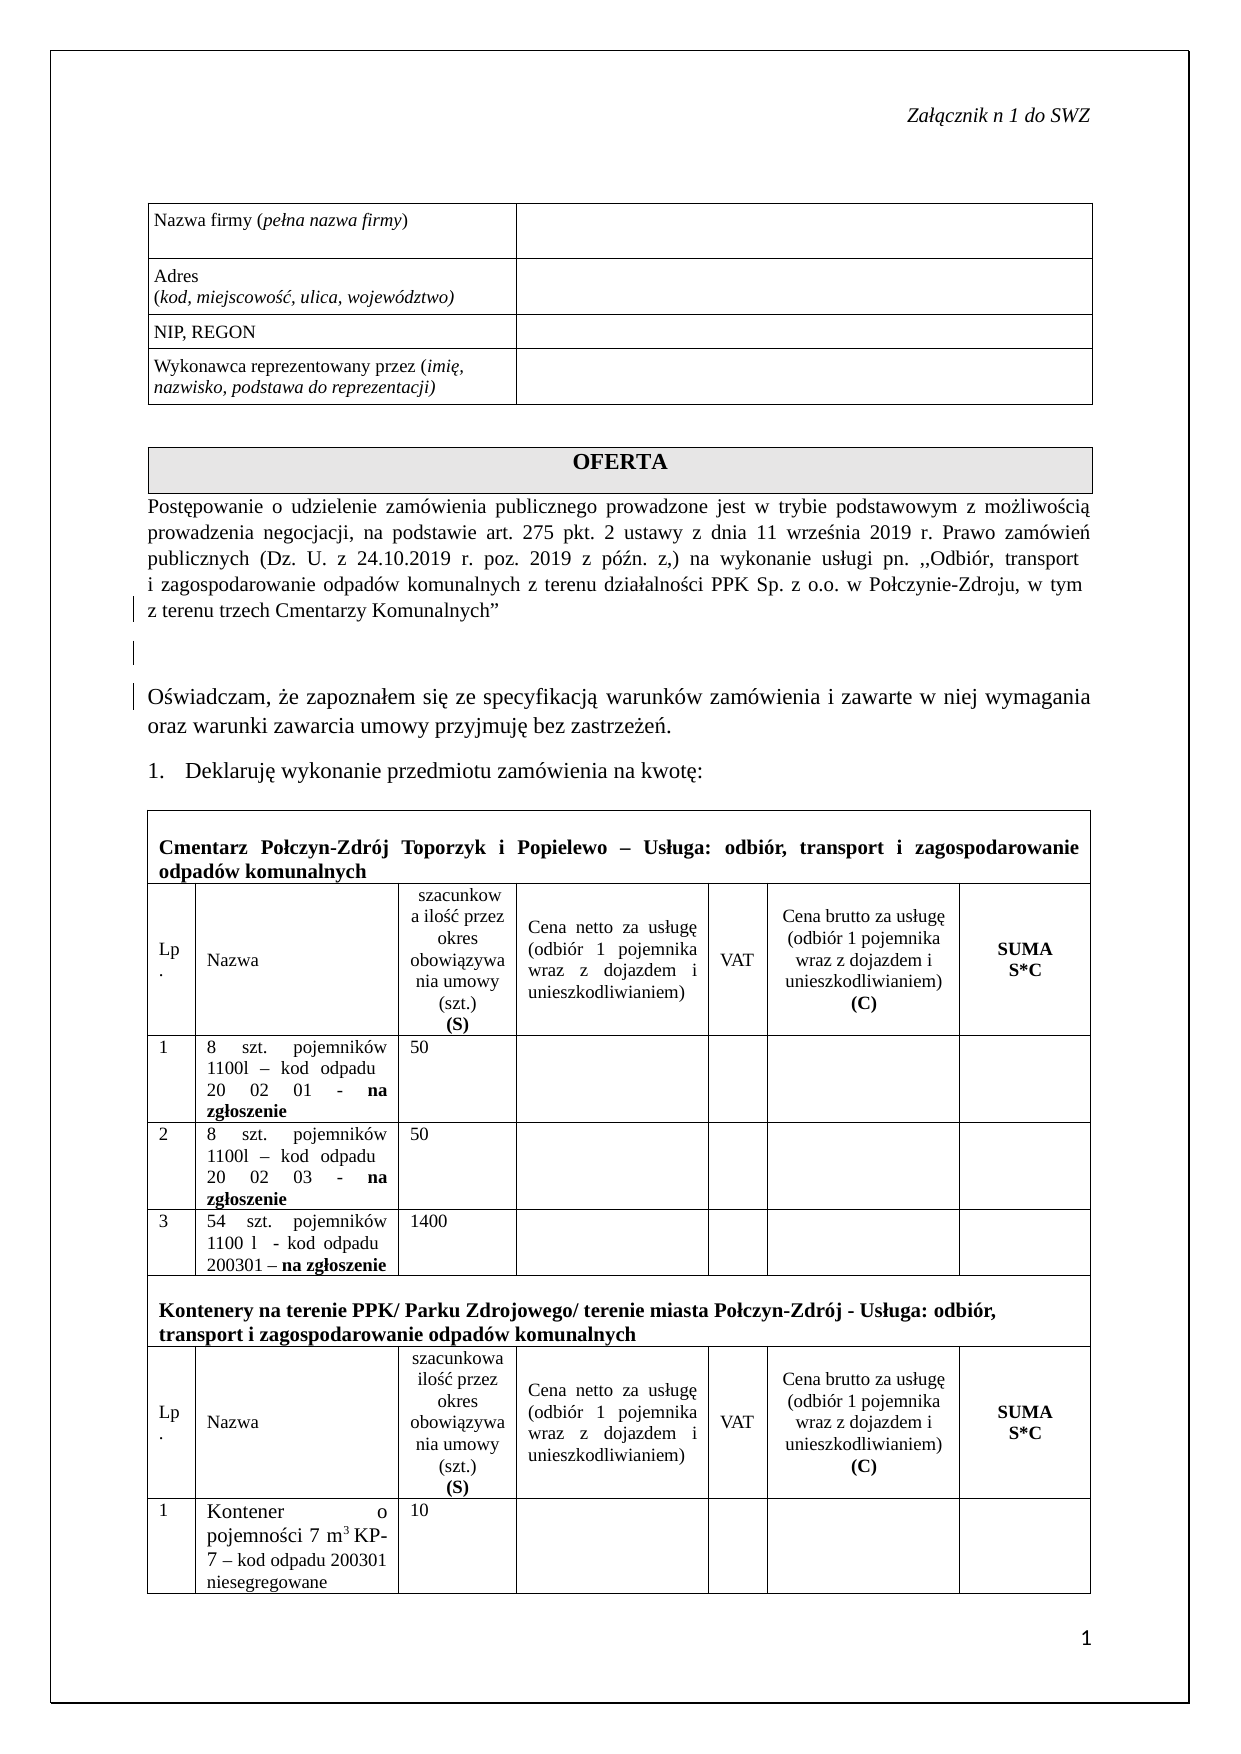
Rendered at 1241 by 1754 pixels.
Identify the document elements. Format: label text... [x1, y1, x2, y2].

table_cell Cena netto za usługę (odbiór 1 pojemnika wraz z dojazdem i unieszkodliwianiem) [517, 1347, 708, 1498]
table_cell [960, 1499, 1090, 1592]
table_cell 10 [399, 1499, 516, 1592]
table_cell 1400 [399, 1210, 516, 1275]
table_cell 3 [148, 1210, 195, 1275]
table_cell szacunkowa ilość przez okres obowiązywania umowy (szt.) (S) [399, 1347, 516, 1498]
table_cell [196, 1499, 398, 1592]
table_cell [709, 1210, 767, 1275]
table_cell [960, 1123, 1090, 1209]
table_cell NIP, REGON [149, 315, 516, 348]
table_cell Nazwa [196, 1347, 398, 1498]
table_cell [517, 1123, 708, 1209]
list Deklaruję wykonanie przedmiotu zamówienia na kwotę: [147, 757, 1092, 783]
table_cell [709, 1499, 767, 1592]
table_header Nazwa firmy (pełna nazwa firmy) [149, 204, 516, 258]
table_cell Wykonawca reprezentowany przez (imię, nazwisko, podstawa do reprezentacji) [149, 349, 516, 403]
table_cell [517, 349, 1092, 403]
table_cell 8 szt. pojemników 1100l – kod odpadu 20 02 03 - na zgłoszenie [196, 1123, 398, 1209]
table_header [517, 204, 1092, 258]
table_cell Lp. [148, 884, 195, 1035]
table_cell szacunkowa ilość przez okres obowiązywania umowy (szt.) (S) [399, 884, 516, 1035]
table_cell [768, 1123, 959, 1209]
table_cell 8 szt. pojemników 1100l – kod odpadu 20 02 01 - na zgłoszenie [196, 1036, 398, 1122]
table_cell [768, 1499, 959, 1592]
table_cell [960, 1036, 1090, 1122]
table_cell [768, 1036, 959, 1122]
table_cell [517, 315, 1092, 348]
table_cell 50 [399, 1036, 516, 1122]
table_cell 1 [148, 1036, 195, 1122]
text Postępowanie o udzielenie zamówienia publicznego prowadzone jest w trybie podstawowym z możliwością prowadzenia negocjacji, na podstawie art. 275 pkt. 2 ustawy z dnia 11 września 2019 r. Prawo zamówień publicznych (Dz. U. z 24.10.2019 r. poz. 2019 z późn. z,) na wykonanie usługi pn. ,,Odbiór, transport i zagospodarowanie odpadów komunalnych z terenu działalności PPK Sp. z o.o. w Połczynie-Zdroju, w tym z terenu trzech Cmentarzy Komunalnych” [147, 494, 1092, 622]
table_cell 54 szt. pojemników 1100 l - kod odpadu 200301 – na zgłoszenie [196, 1210, 398, 1275]
table_cell [517, 1036, 708, 1122]
table_cell [709, 1036, 767, 1122]
table_cell VAT [709, 884, 767, 1035]
table_cell [517, 1499, 708, 1592]
table_cell Kontenery na terenie PPK/ Parku Zdrojowego/ terenie miasta Połczyn-Zdrój - Usługa: odbiór, transport i zagospodarowanie odpadów komunalnych [148, 1276, 1090, 1346]
table_cell Lp. [148, 1347, 195, 1498]
table_cell [709, 1123, 767, 1209]
table_cell [768, 1210, 959, 1275]
table_cell Adres (kod, miejscowość, ulica, województwo) [149, 259, 516, 314]
table_cell [517, 1210, 708, 1275]
table_cell Cena brutto za usługę (odbiór 1 pojemnika wraz z dojazdem i unieszkodliwianiem) (C) [768, 1347, 959, 1498]
table_cell 1 [148, 1499, 195, 1592]
table_header OFERTA [149, 448, 1092, 493]
table_cell 2 [148, 1123, 195, 1209]
table_cell [960, 1210, 1090, 1275]
table_cell Cena brutto za usługę (odbiór 1 pojemnika wraz z dojazdem i unieszkodliwianiem) (C) [768, 884, 959, 1035]
table_cell [517, 259, 1092, 314]
table_header Cmentarz Połczyn-Zdrój Toporzyk i Popielewo – Usługa: odbiór, transport i zagospodarowanie odpadów komunalnych [148, 811, 1090, 883]
table_cell Nazwa [196, 884, 398, 1035]
table_cell SUMA S*C [960, 884, 1090, 1035]
table_cell SUMA S*C [960, 1347, 1090, 1498]
table_cell 50 [399, 1123, 516, 1209]
table_cell VAT [709, 1347, 767, 1498]
table_cell Cena netto za usługę (odbiór 1 pojemnika wraz z dojazdem i unieszkodliwianiem) [517, 884, 708, 1035]
text Oświadczam, że zapoznałem się ze specyfikacją warunków zamówienia i zawarte w niej wymagania oraz warunki zawarcia umowy przyjmuję bez zastrzeżeń. [147, 683, 1092, 738]
